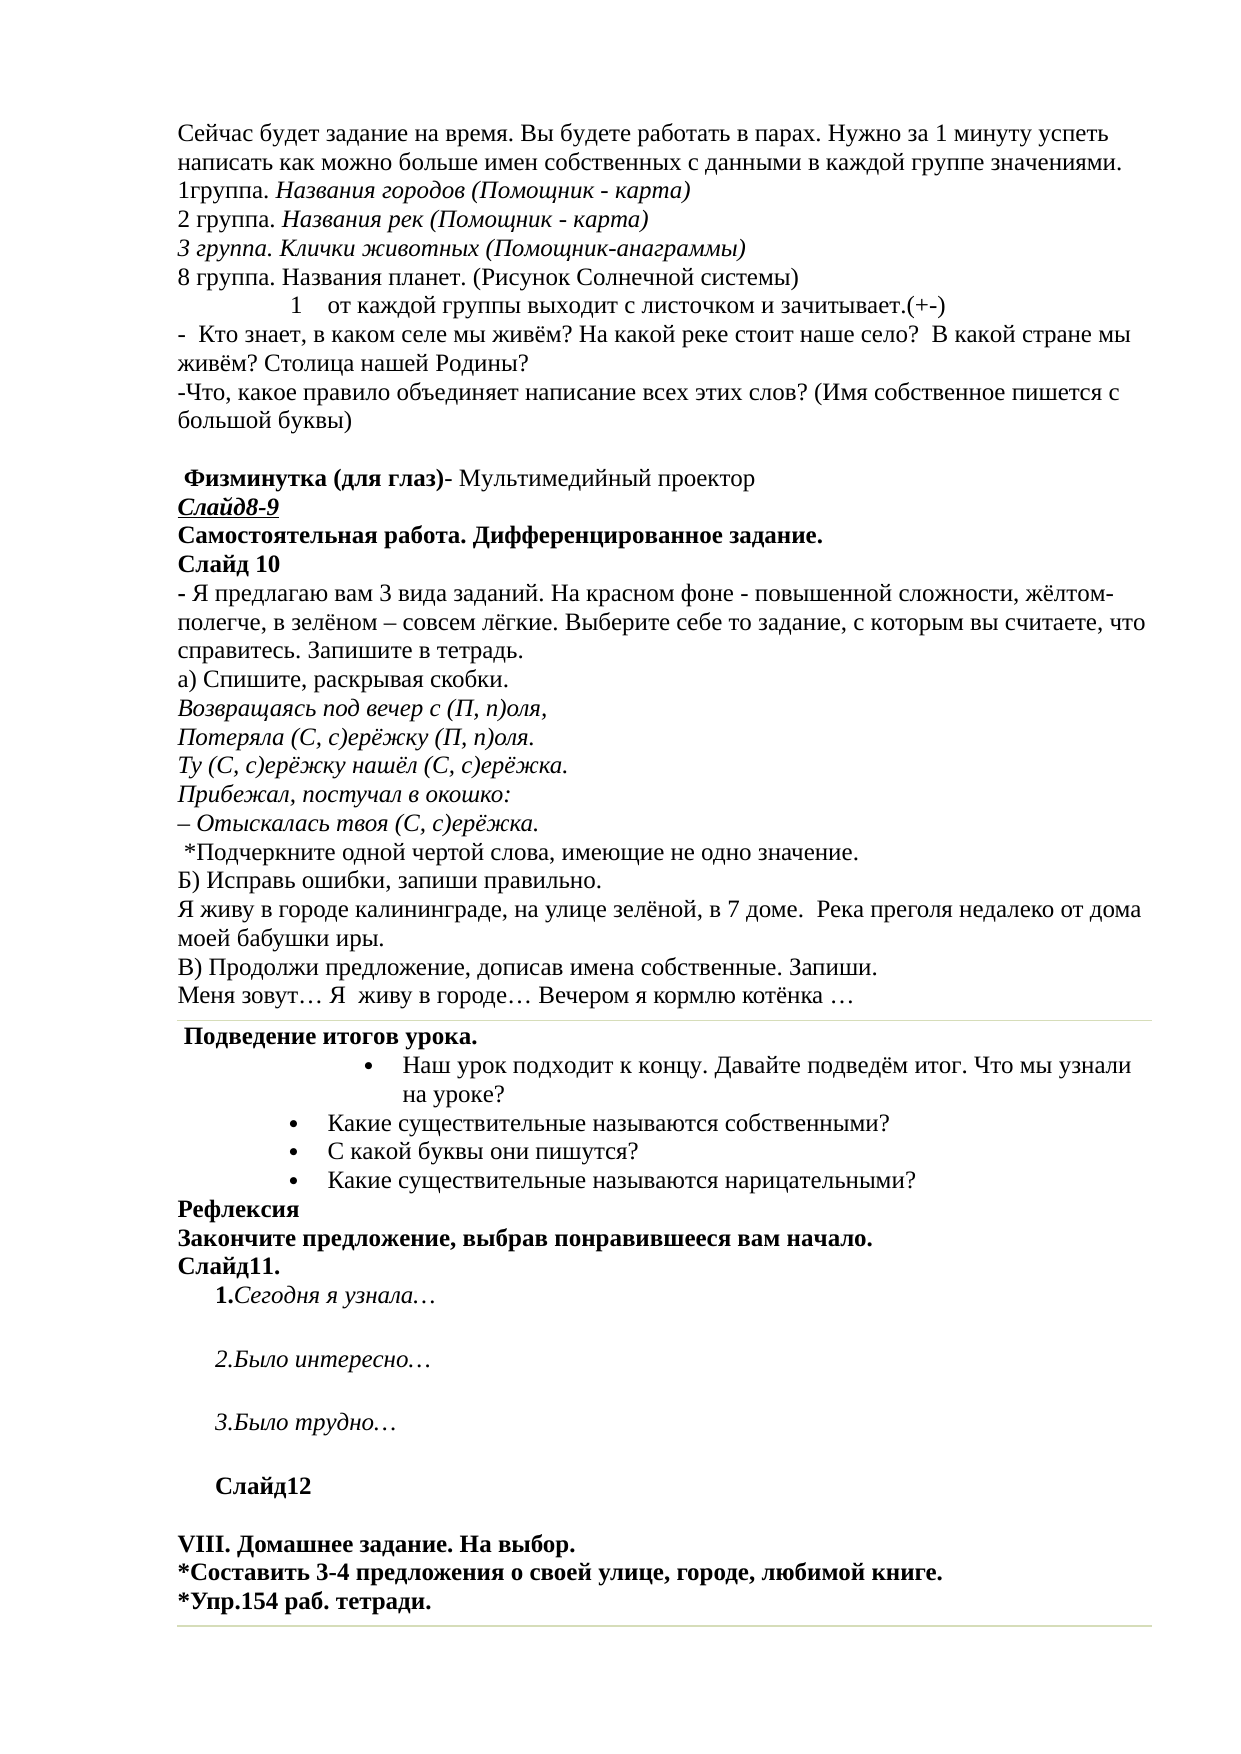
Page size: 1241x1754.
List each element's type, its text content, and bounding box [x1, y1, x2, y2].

text *Упр.154 раб. тетради. [177, 1586, 1152, 1625]
text 2 группа. Названия рек (Помощник - карта) [177, 204, 1152, 233]
text Слайд8-9 [177, 492, 1152, 521]
text - Кто знает, в каком селе мы живём? На какой реке стоит наше село? В какой стране мы живём? Столица нашей Родины? [177, 319, 1152, 377]
text 3 группа. Клички животных (Помощник-анаграммы) [177, 233, 1152, 262]
text *Подчеркните одной чертой слова, имеющие не одно значение. [177, 837, 1152, 866]
text Сейчас будет задание на время. Вы будете работать в парах. Нужно за 1 минуту успеть написать как можно больше имен собственных с данными в каждой группе значениями. [177, 118, 1152, 176]
text Слайд12 [215, 1465, 1152, 1499]
text - Я предлагаю вам 3 вида заданий. На красном фоне - повышенной сложности, жёлтом- полегче, в зелёном – совсем лёгкие. Выберите себе то задание, с которым вы считаете, что справитесь. Запишите в тетрадь. [177, 578, 1152, 664]
text 3.Было трудно… [215, 1402, 1152, 1436]
text 1группа. Названия городов (Помощник - карта) [177, 176, 1152, 204]
text Подведение итогов урока. [177, 1021, 1152, 1050]
text VIII. Домашнее задание. На выбор. [177, 1529, 1152, 1557]
text Меня зовут… Я живу в городе… Вечером я кормлю котёнка … [177, 981, 1152, 1020]
text а) Спишите, раскрывая скобки. [177, 664, 1152, 693]
text Я живу в городе калининграде, на улице зелёной, в 7 доме. Река преголя недалеко от дома моей бабушки иры. [177, 894, 1152, 952]
text Физминутка (для глаз)- Мультимедийный проектор [177, 463, 1152, 492]
list Наш урок подходит к концу. Давайте подведём итог. Что мы узнали на уроке? [365, 1050, 1152, 1108]
text Б) Исправь ошибки, запиши правильно. [177, 866, 1152, 894]
list Какие существительные называются нарицательными? [290, 1165, 1152, 1194]
text 2.Было интересно… [215, 1338, 1152, 1372]
text 1.Сегодня я узнала… [177, 1280, 1152, 1309]
text *Составить 3-4 предложения о своей улице, городе, любимой книге. [177, 1557, 1152, 1586]
list С какой буквы они пишутся? [290, 1136, 1152, 1165]
list Какие существительные называются собственными? [290, 1108, 1152, 1136]
text -Что, какое правило объединяет написание всех этих слов? (Имя собственное пишется с большой буквы) [177, 377, 1152, 434]
text В) Продолжи предложение, дописав имена собственные. Запиши. [177, 952, 1152, 981]
list от каждой группы выходит с листочком и зачитывает.(+-) [290, 291, 1152, 319]
text Слайд11. [177, 1251, 1152, 1280]
text Слайд 10 [177, 549, 1152, 578]
text 8 группа. Названия планет. (Рисунок Солнечной системы) [177, 262, 1152, 291]
text Самостоятельная работа. Дифференцированное задание. [177, 521, 1152, 549]
text Закончите предложение, выбрав понравившееся вам начало. [177, 1223, 1152, 1251]
text Возвращаясь под вечер с (П, п)оля, Потеряла (С, с)ерёжку (П, п)оля. Ту (С, с)ерёжку нашёл (С, с)ерёжка. Прибежал, постучал в окошко: – Отыскалась твоя (С, с)ерёжка. [177, 693, 1152, 837]
text Рефлексия [177, 1194, 1152, 1223]
